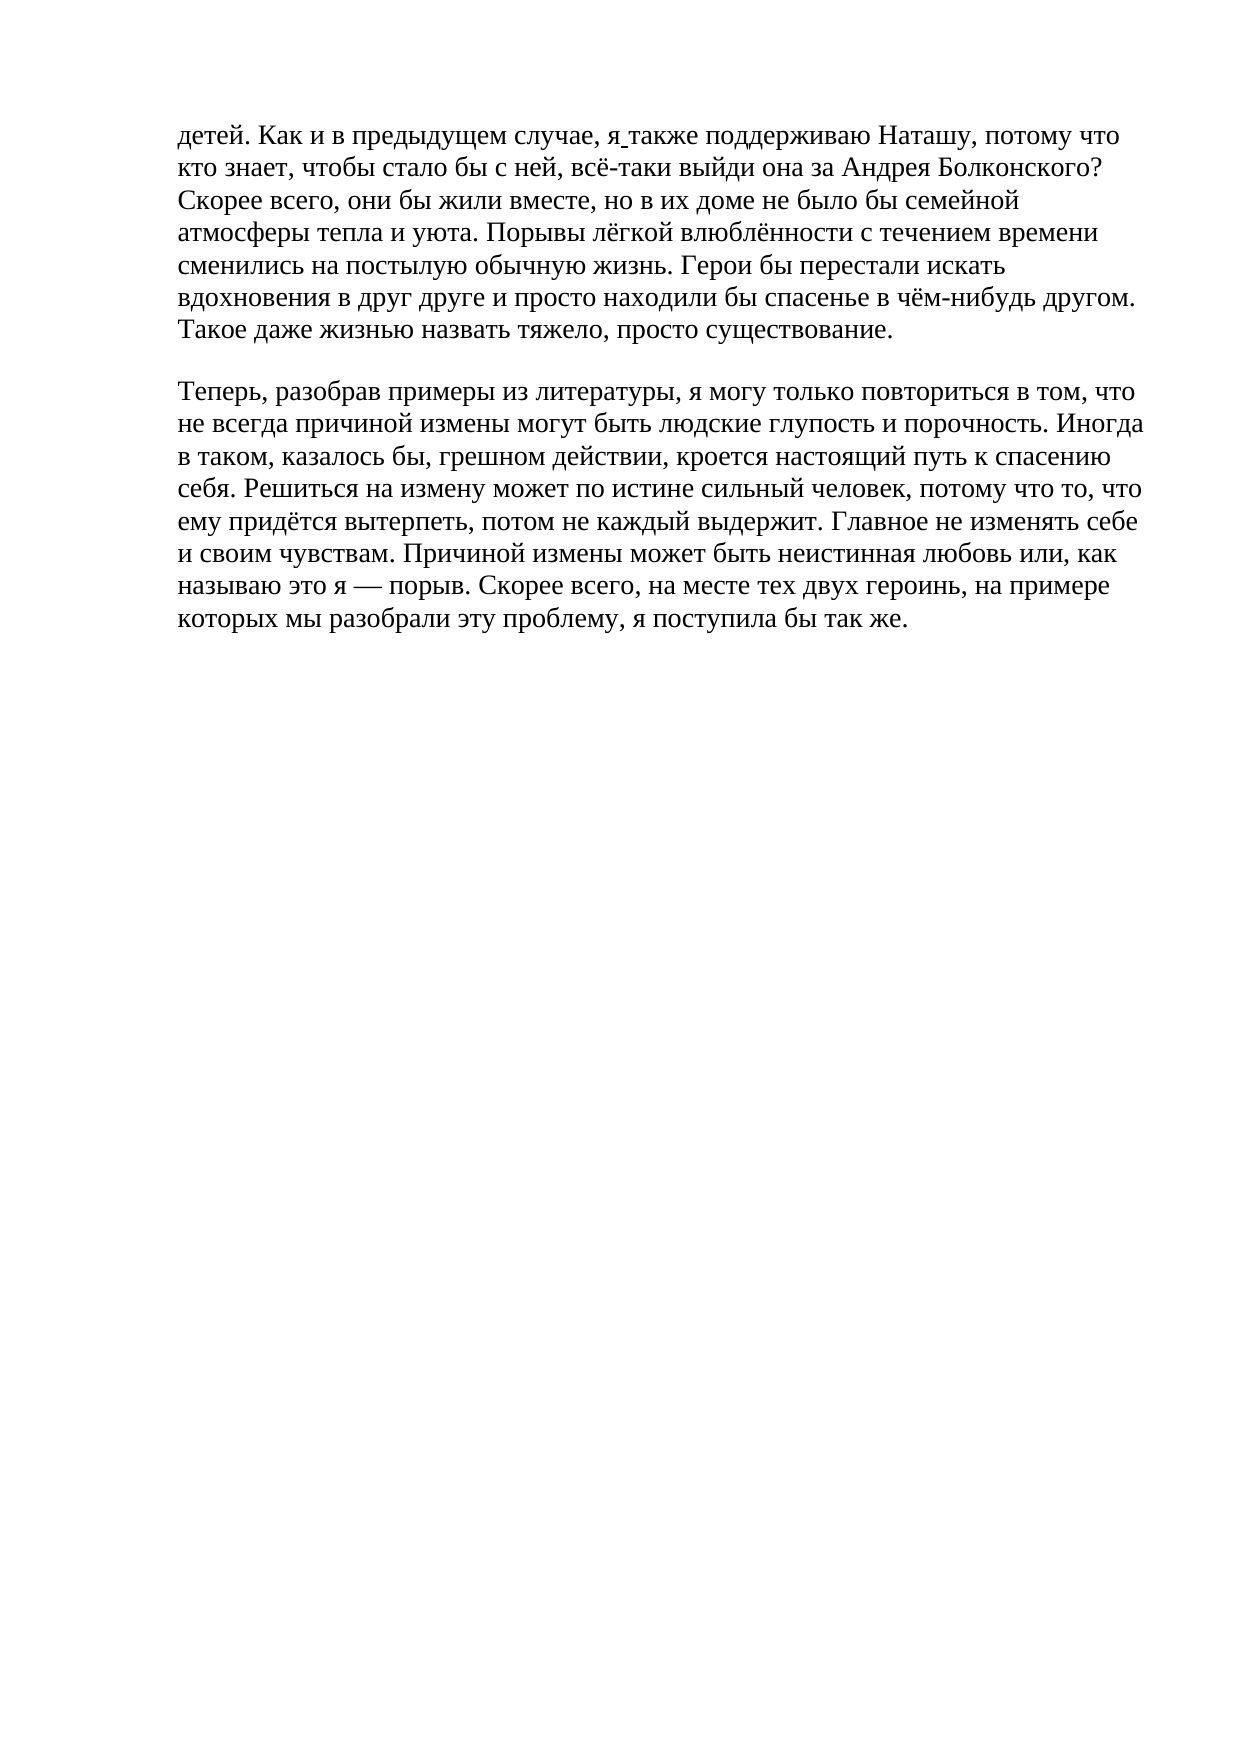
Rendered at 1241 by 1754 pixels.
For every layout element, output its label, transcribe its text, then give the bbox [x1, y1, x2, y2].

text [177, 118, 1152, 345]
text Теперь, разобрав примеры из литературы, я могу только повториться в том, что не всегда причиной измены могут быть людские глупость и порочность. Иногда в таком, казалось бы, грешном действии, кроется настоящий путь к спасению себя. Решиться на измену может по истине сильный человек, потому что то, что ему придётся вытерпеть, потом не каждый выдержит. Главное не изменять себе и своим чувствам. Причиной измены может быть неистинная любовь или, как называю это я — порыв. Скорее всего, на месте тех двух героинь, на примере которых мы разобрали эту проблему, я поступила бы так же. [177, 374, 1152, 633]
